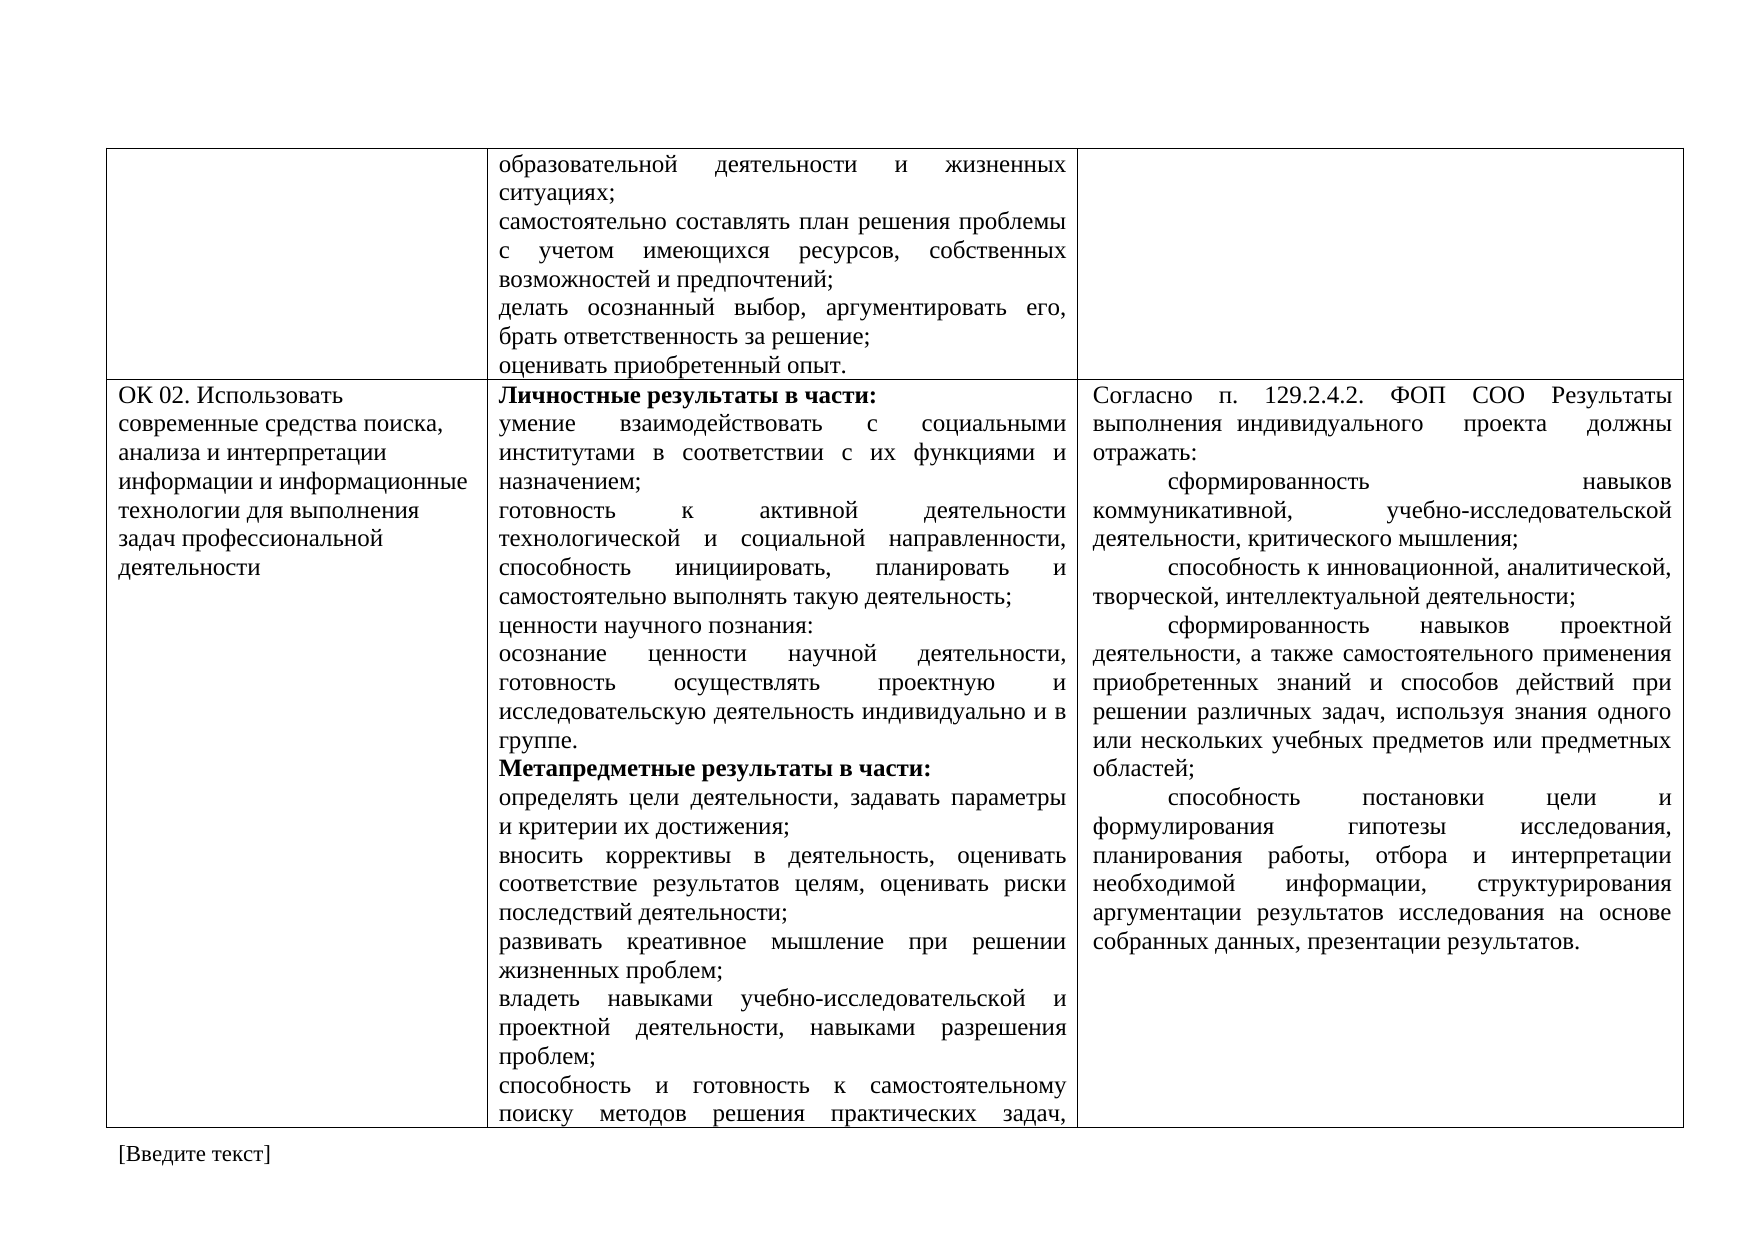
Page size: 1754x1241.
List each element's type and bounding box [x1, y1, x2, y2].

table_cell [488, 149, 1077, 379]
table_cell [1078, 380, 1683, 1127]
table_cell [488, 380, 1077, 1127]
table_cell [107, 149, 487, 379]
table_cell [107, 380, 487, 1127]
table_cell [1078, 149, 1683, 379]
